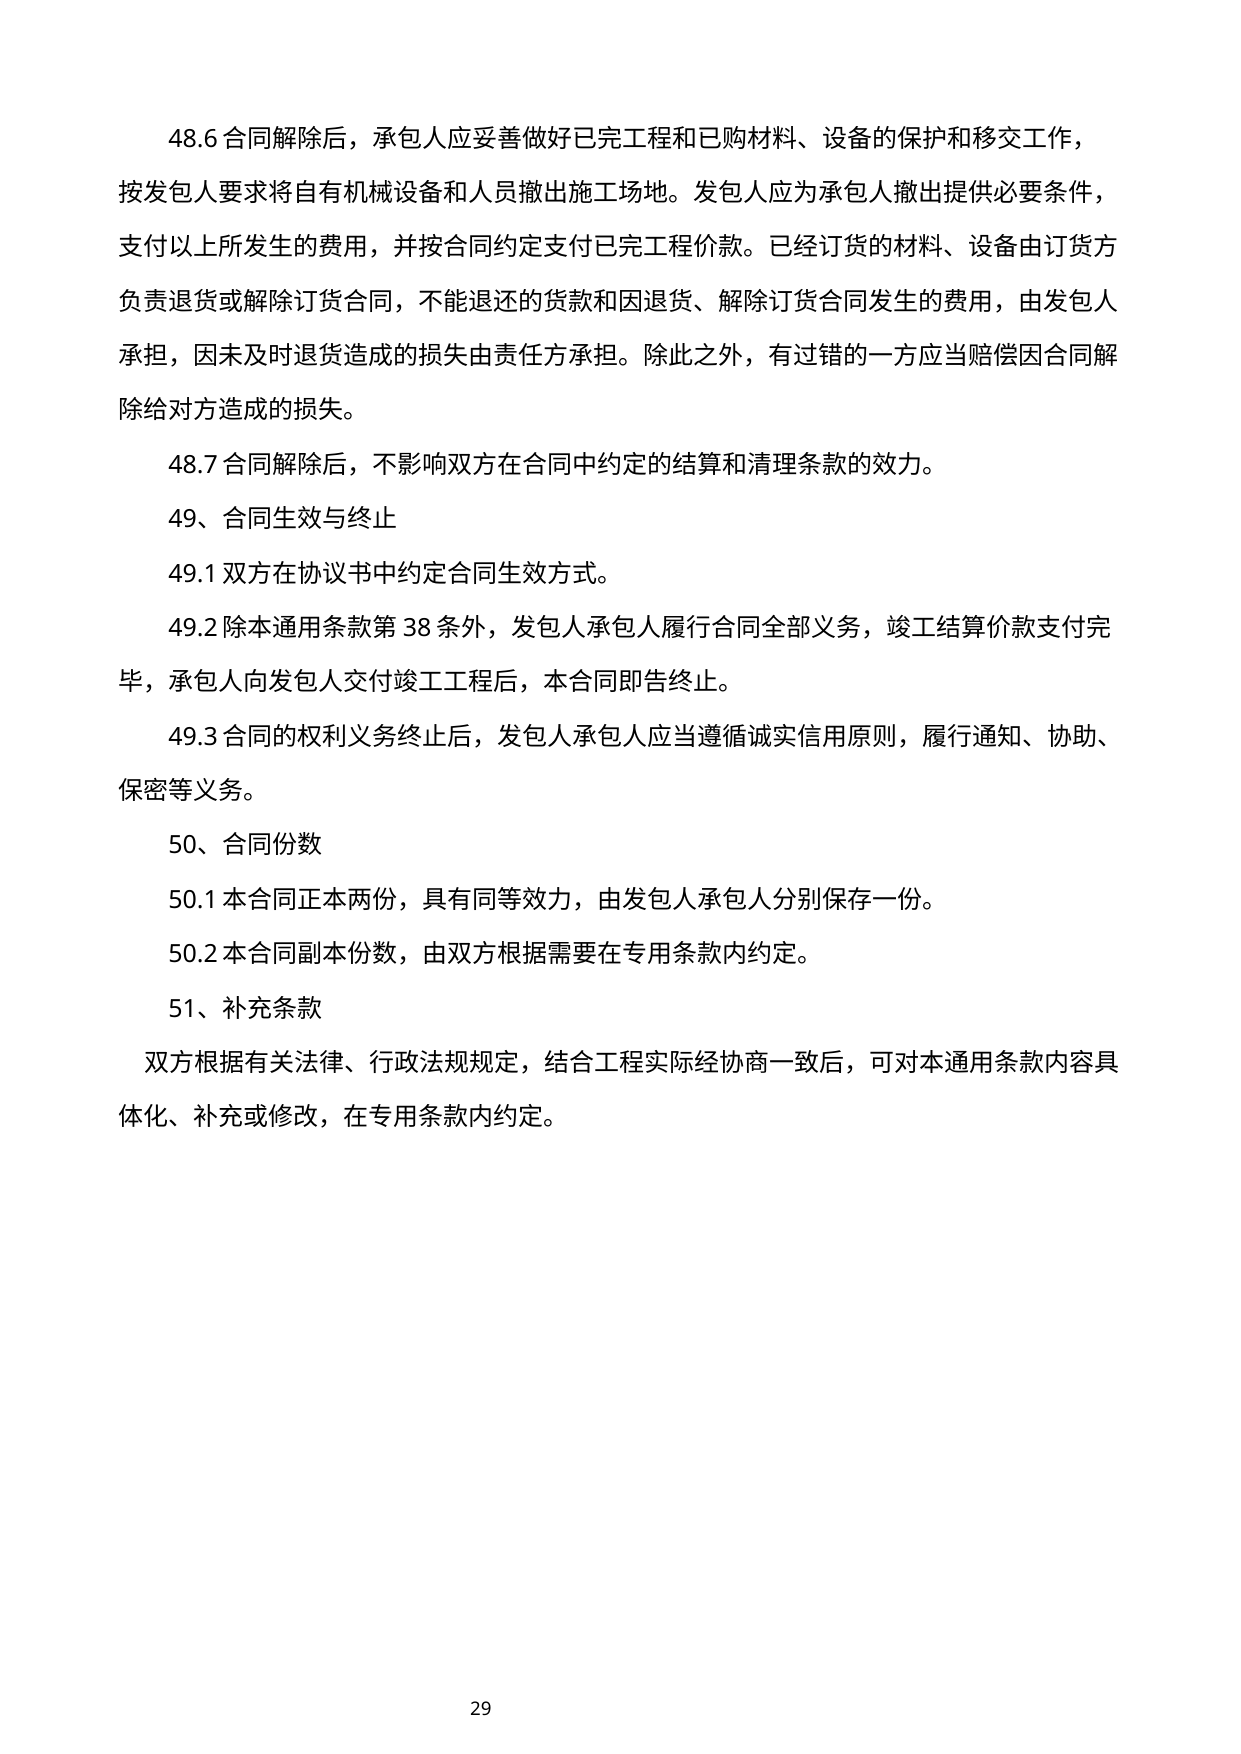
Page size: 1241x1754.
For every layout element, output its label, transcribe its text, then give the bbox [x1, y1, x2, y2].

text 48.7合同解除后，不影响双方在合同中约定的结算和清理条款的效力。 [118, 444, 1122, 481]
text 49.2除本通用条款第38条外，发包人承包人履行合同全部义务，竣工结算价款支付完毕，承包人向发包人交付竣工工程后，本合同即告终止。 [118, 607, 1122, 698]
text 49.3合同的权利义务终止后，发包人承包人应当遵循诚实信用原则，履行通知、协助、保密等义务。 [118, 716, 1122, 807]
text 双方根据有关法律、行政法规规定，结合工程实际经协商一致后，可对本通用条款内容具体化、补充或修改，在专用条款内约定。 [118, 1042, 1122, 1133]
text 48.6合同解除后，承包人应妥善做好已完工程和已购材料、设备的保护和移交工作，按发包人要求将自有机械设备和人员撤出施工场地。发包人应为承包人撤出提供必要条件，支付以上所发生的费用，并按合同约定支付已完工程价款。已经订货的材料、设备由订货方负责退货或解除订货合同，不能退还的货款和因退货、解除订货合同发生的费用，由发包人承担，因未及时退货造成的损失由责任方承担。除此之外，有过错的一方应当赔偿因合同解除给对方造成的损失。 [118, 118, 1122, 426]
text 49、合同生效与终止 [118, 499, 1122, 535]
text 50.2本合同副本份数，由双方根据需要在专用条款内约定。 [118, 934, 1122, 970]
text 50、合同份数 [118, 825, 1122, 861]
text 50.1本合同正本两份，具有同等效力，由发包人承包人分别保存一份。 [118, 879, 1122, 916]
text 51、补充条款 [118, 988, 1122, 1024]
text 49.1双方在协议书中约定合同生效方式。 [118, 553, 1122, 589]
